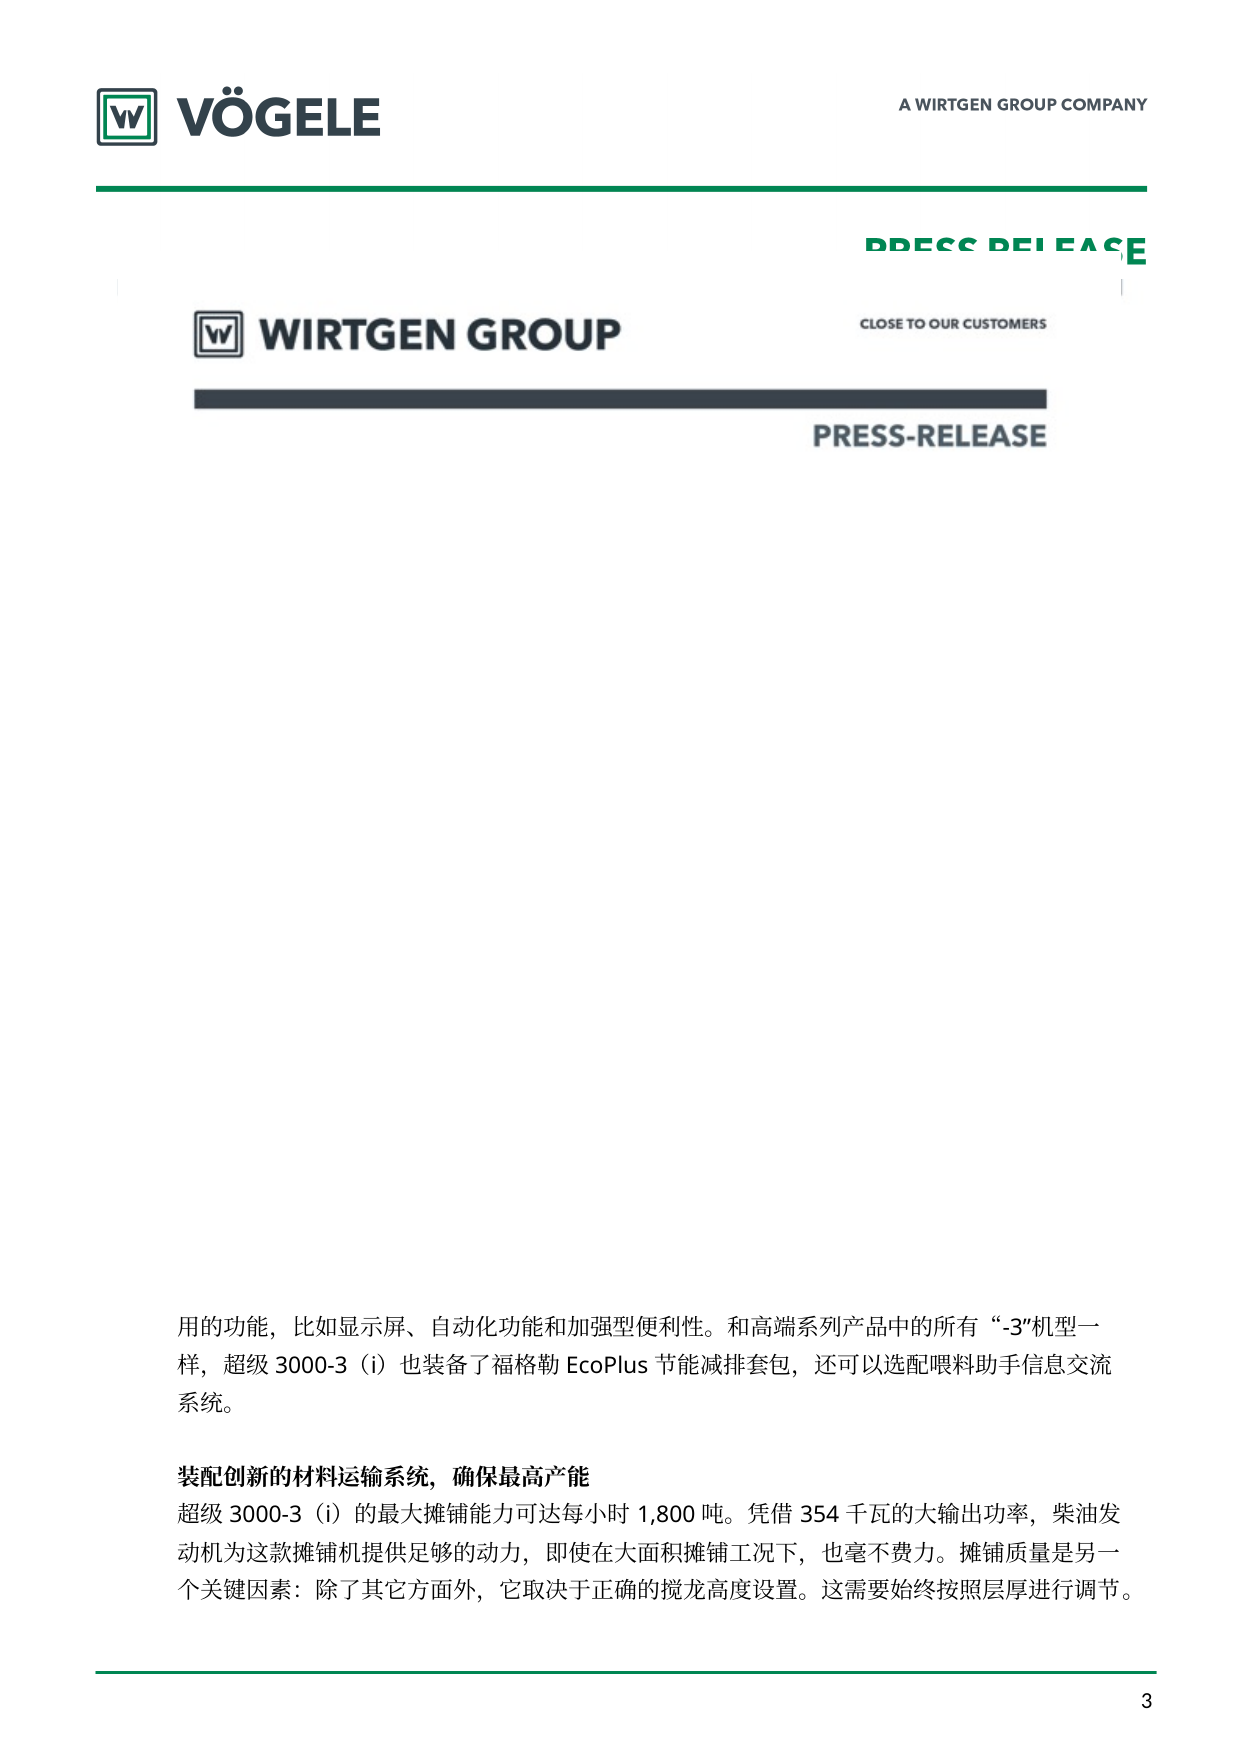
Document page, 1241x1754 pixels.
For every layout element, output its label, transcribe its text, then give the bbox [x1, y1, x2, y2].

text 福格勒将展出新研发的一款新型旗舰机超级 3000-3（i）。这款先进的机器不仅经济高效，而且使用方便。它是福格勒最大的摊铺机，被划分在全新的高端系列产品中，适用于中型建设施工项目、高速公路的修复以及机场跑道、大型广场和交通区域的铺设。高端系列产品均配备了 ErgoPlus 3 人机交互智能增强型操控系统。该系统易于学习和掌握，为用户提供大量先进实用的功能，比如显示屏、自动化功能和加强型便利性。和高端系列产品中的所有“-3”机型一样，超级 3000-3（i）也装备了福格勒 EcoPlus 节能减排套包，还可以选配喂料助手信息交流系统。 [177, 1309, 1122, 1418]
text 超级 3000-3（i）的最大摊铺能力可达每小时 1,800 吨。凭借 354 千瓦的大输出功率，柴油发动机为这款摊铺机提供足够的动力，即使在大面积摊铺工况下，也毫不费力。摊铺质量是另一个关键因素：除了其它方面外，它取决于正确的搅龙高度设置。这需要始终按照层厚进行调节。福格勒全面升级了新型超级 3000-3（i）摊铺机的材料运输系统，以便确保变厚度摊铺时，熨平板前面具有理想的料位：现在只需按下按钮，包括刮板输料器和搅龙在内的底盘后部的高度，便可以实现无级调节。因此，材料可以始终从上面传送至搅龙。这确保了摊铺厚基层时，最佳的材料流动和理想的混合料分布。超级 3000-3（i）是一款灵活多用的摊铺机，性价比非常高。 [177, 1497, 1122, 1605]
picture [76, 73, 1174, 1309]
picture [67, 1662, 1196, 1678]
text 装配创新的材料运输系统，确保最高产能 [177, 1459, 1122, 1492]
